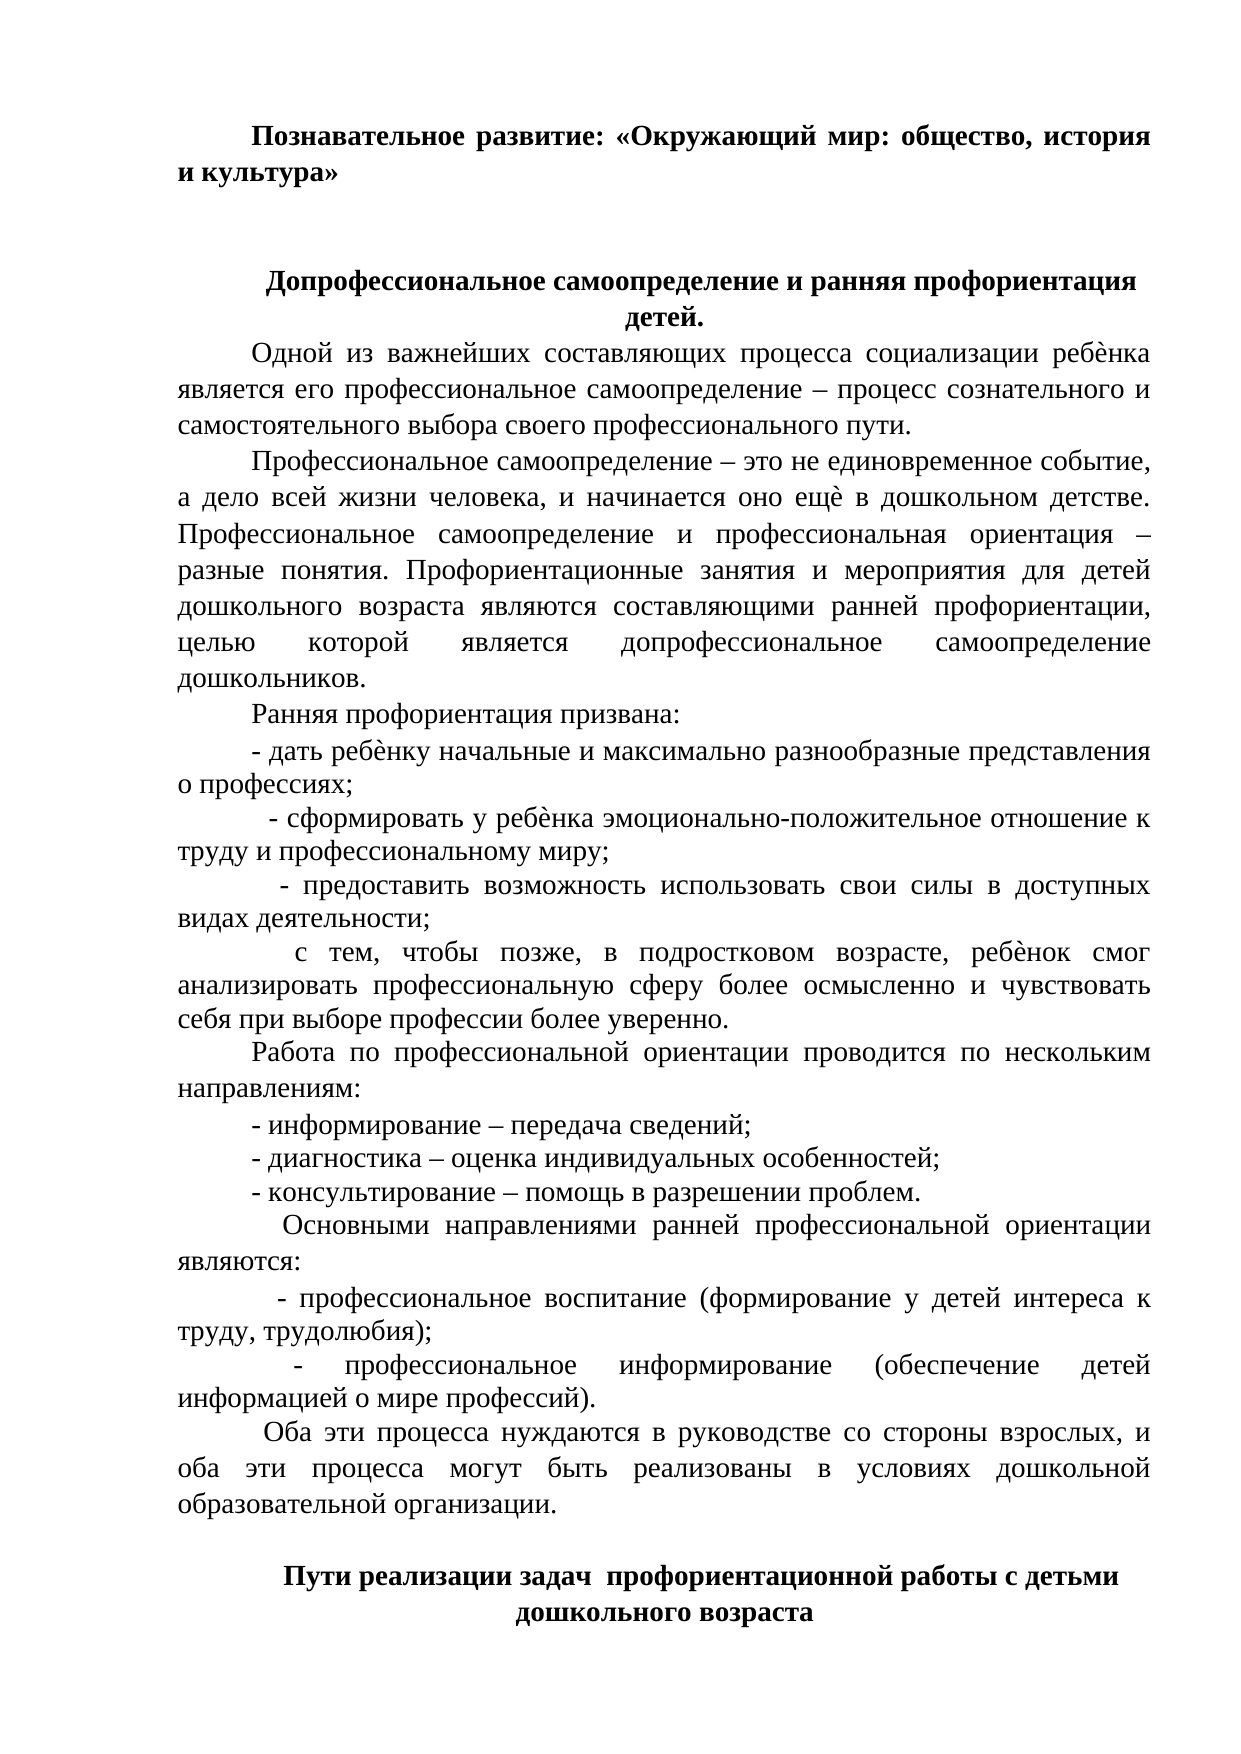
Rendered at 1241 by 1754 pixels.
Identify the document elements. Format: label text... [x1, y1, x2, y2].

text Оба эти процесса нуждаются в руководстве со стороны взрослых, и оба эти процесса могут быть реализованы в условиях дошкольной образовательной организации. [177, 1414, 1152, 1520]
text Работа по профессиональной ориентации проводится по нескольким направлениям: [177, 1034, 1152, 1104]
text - предоставить возможность использовать свои силы в доступных видах деятельности; [177, 867, 1152, 934]
text - диагностика – оценка индивидуальных особенностей; [177, 1140, 1152, 1174]
text Ранняя профориентация призвана: [177, 696, 1152, 730]
text - консультирование – помощь в разрешении проблем. [177, 1174, 1152, 1207]
text с тем, чтобы позже, в подростковом возрасте, ребѐнок смог анализировать профессиональную сферу более осмысленно и чувствовать себя при выборе профессии более уверенно. [177, 934, 1152, 1034]
text - информирование – передача сведений; [177, 1107, 1152, 1140]
text Познавательное развитие: «Окружающий мир: общество, история и культура» [177, 118, 1152, 188]
text Допрофессиональное самоопределение и ранняя профориентация детей. [177, 263, 1152, 332]
text Профессиональное самоопределение – это не единовременное событие, а дело всей жизни человека, и начинается оно ещѐ в дошкольном детстве. Профессиональное самоопределение и профессиональная ориентация – разные понятия. Профориентационные занятия и мероприятия для детей дошкольного возраста являются составляющими ранней профориентации, целью которой является допрофессиональное самоопределение дошкольников. [177, 443, 1152, 694]
text - профессиональное информирование (обеспечение детей информацией о мире профессий). [177, 1347, 1152, 1414]
text - дать ребѐнку начальные и максимально разнообразные представления о профессиях; [177, 733, 1152, 800]
text Одной из важнейших составляющих процесса социализации ребѐнка является его профессиональное самоопределение – процесс сознательного и самостоятельного выбора своего профессионального пути. [177, 335, 1152, 441]
text Основными направлениями ранней профессиональной ориентации являются: [177, 1207, 1152, 1277]
text Пути реализации задач профориентационной работы с детьми дошкольного возраста [177, 1558, 1152, 1628]
text - профессиональное воспитание (формирование у детей интереса к труду, трудолюбия); [177, 1280, 1152, 1347]
text - сформировать у ребѐнка эмоционально-положительное отношение к труду и профессиональному миру; [177, 800, 1152, 867]
